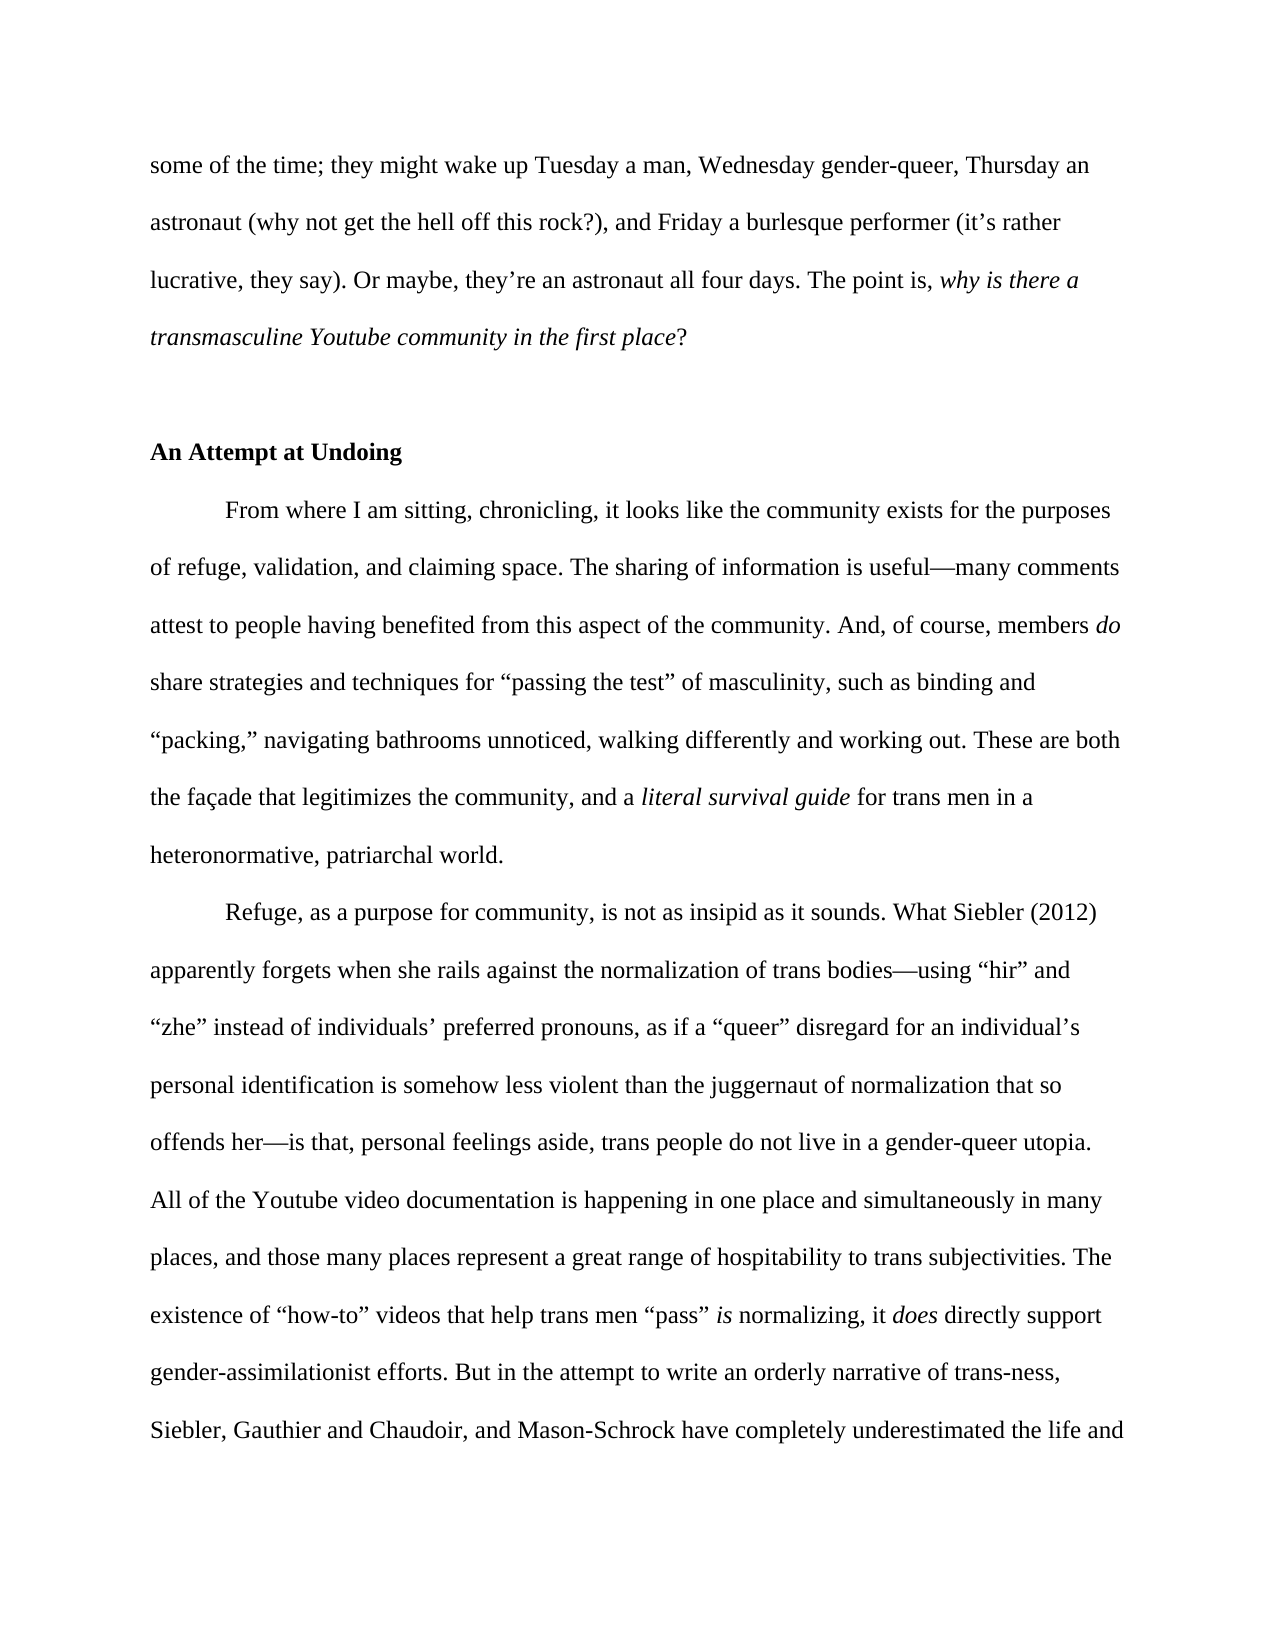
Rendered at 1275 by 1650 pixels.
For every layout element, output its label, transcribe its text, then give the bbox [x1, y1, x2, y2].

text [150, 897, 1125, 1444]
text An Attempt at Undoing [150, 437, 1125, 466]
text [150, 150, 1125, 351]
text From where I am sitting, chronicling, it looks like the community exists for the purposes of refuge, validation, and claiming space. The sharing of information is useful—many comments attest to people having benefited from this aspect of the community. And, of course, members do share strategies and techniques for “passing the test” of masculinity, such as binding and “packing,” navigating bathrooms unnoticed, walking differently and working out. These are both the façade that legitimizes the community, and a literal survival guide for trans men in a heteronormative, patriarchal world. [150, 495, 1125, 869]
